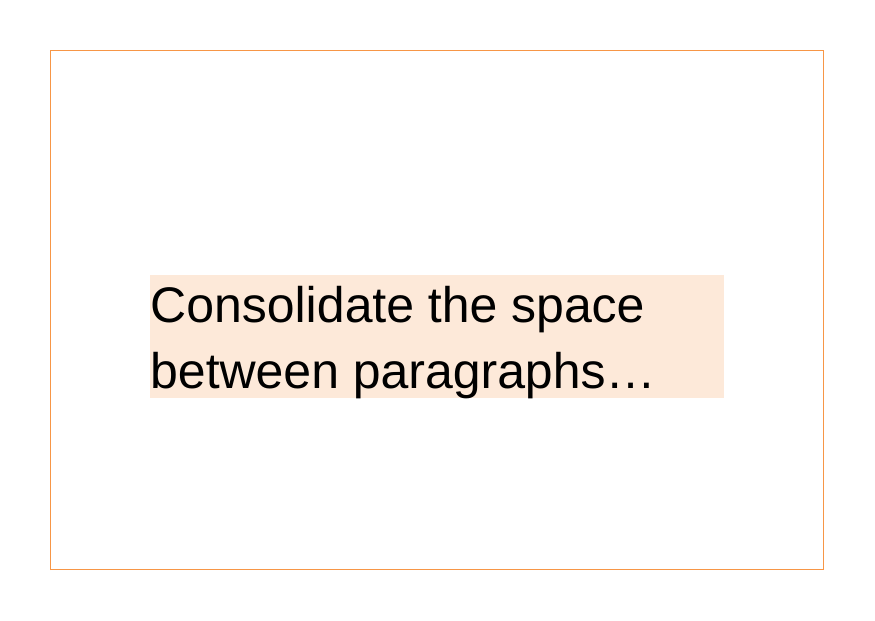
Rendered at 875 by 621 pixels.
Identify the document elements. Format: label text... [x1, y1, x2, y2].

text Consolidate the space between paragraphs… even across sections and page breaks. [150, 275, 724, 398]
